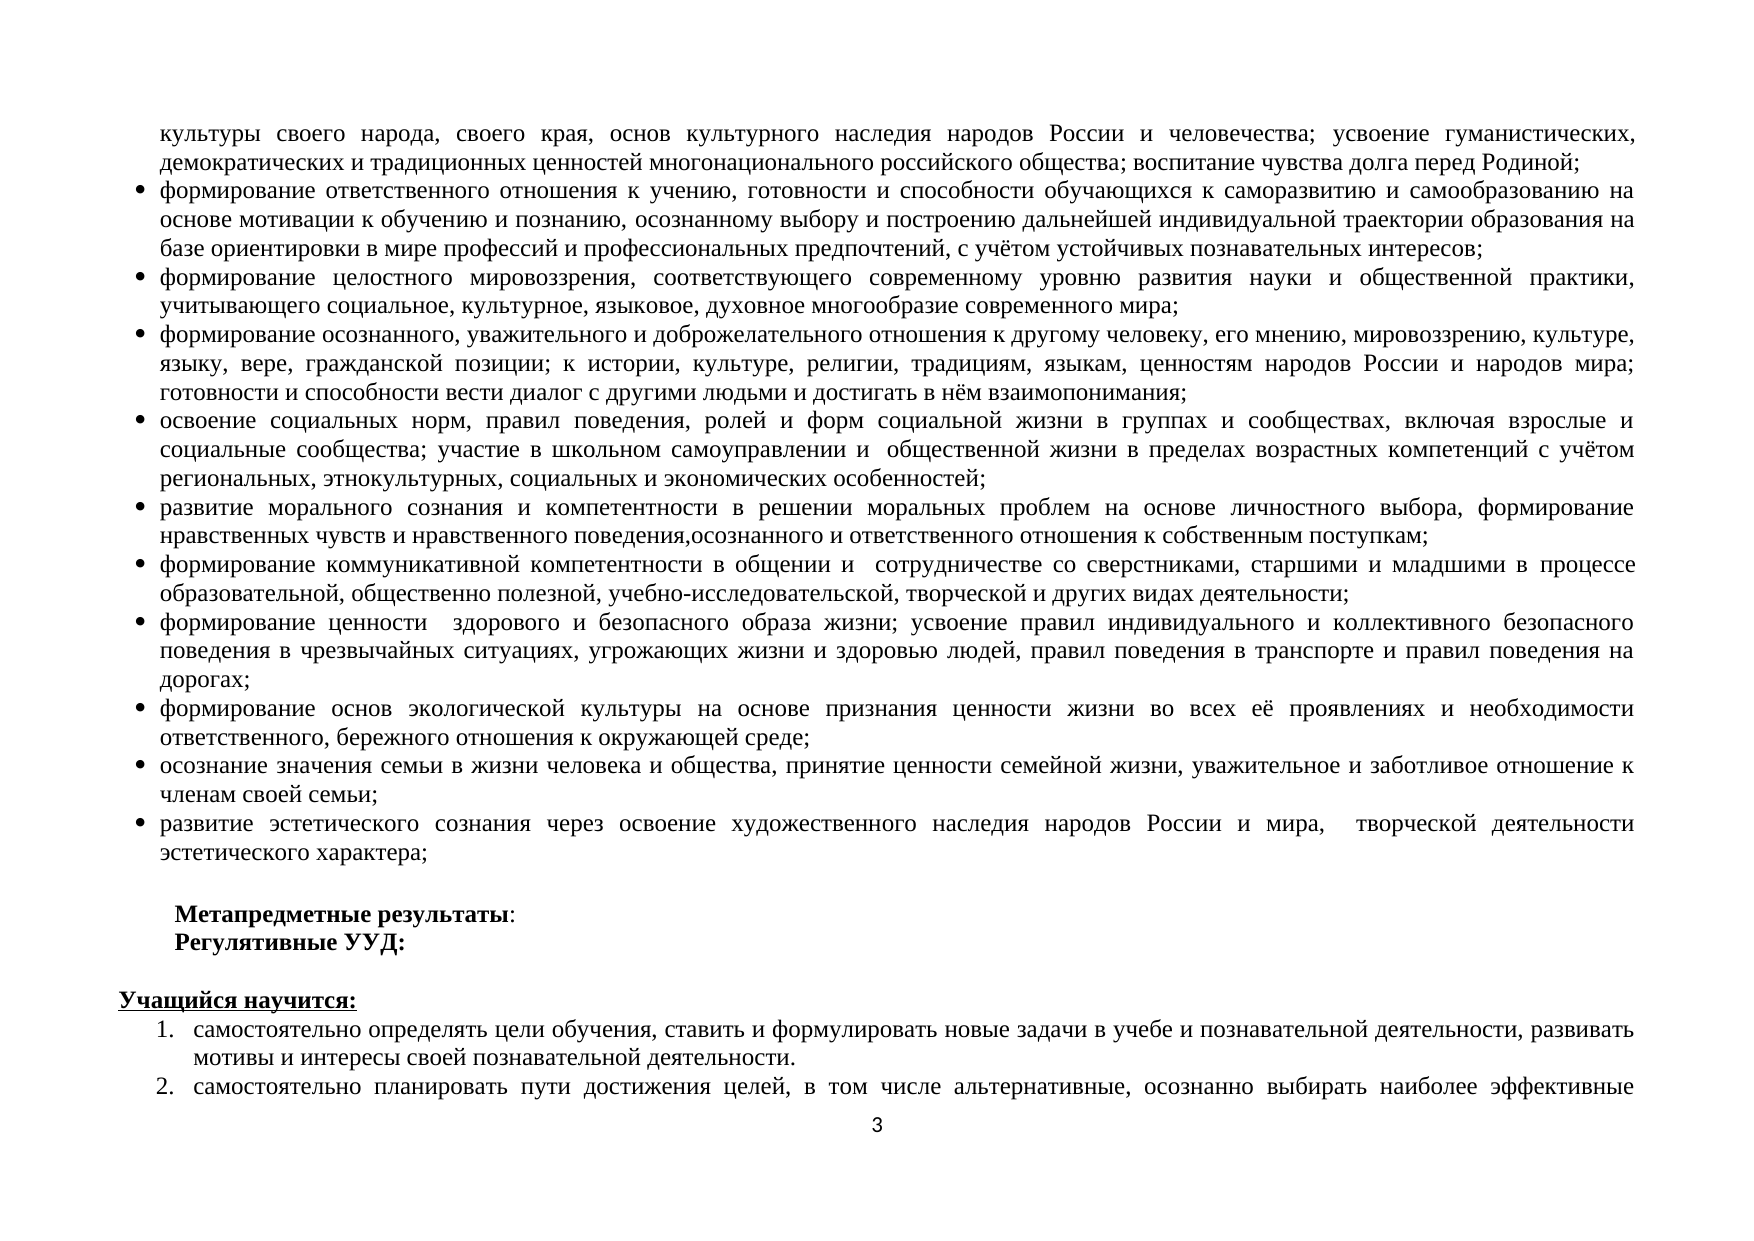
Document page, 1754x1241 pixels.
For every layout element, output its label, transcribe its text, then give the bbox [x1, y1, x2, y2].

text Регулятивные УУД: [118, 927, 1636, 956]
list формирование целостного мировоззрения, соответствующего современному уровню развития науки и общественной практики, учитывающего социальное, культурное, языковое, духовное многообразие современного мира; [136, 262, 1636, 319]
list формирование коммуникативной компетентности в общении и сотрудничестве со сверстниками, старшими и младшими в процессе образовательной, общественно полезной, учебно-исследовательской, творческой и других видах деятельности; [136, 549, 1636, 607]
text Учащийся научится: [118, 985, 1636, 1014]
text Метапредметные результаты: [118, 899, 1636, 927]
list развитие морального сознания и компетентности в решении моральных проблем на основе личностного выбора, формирование нравственных чувств и нравственного поведения,осознанного и ответственного отношения к собственным поступкам; [136, 492, 1636, 549]
list формирование основ экологической культуры на основе признания ценности жизни во всех её проявлениях и необходимости ответственного, бережного отношения к окружающей среде; [136, 693, 1636, 751]
list формирование осознанного, уважительного и доброжелательного отношения к другому человеку, его мнению, мировоззрению, культуре, языку, вере, гражданской позиции; к истории, культуре, религии, традициям, языкам, ценностям народов России и народов мира; готовности и способности вести диалог с другими людьми и достигать в нём взаимопонимания; [136, 319, 1636, 406]
list освоение социальных норм, правил поведения, ролей и форм социальной жизни в группах и сообществах, включая взрослые и социальные сообщества; участие в школьном самоуправлении и общественной жизни в пределах возрастных компетенций с учётом региональных, этнокультурных, социальных и экономических особенностей; [136, 406, 1636, 492]
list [156, 1071, 1636, 1100]
list осознание значения семьи в жизни человека и общества, принятие ценности семейной жизни, уважительное и заботливое отношение к членам своей семьи; [136, 751, 1636, 808]
list формирование ответственного отношения к учению, готовности и способности обучающихся к саморазвитию и самообразованию на основе мотивации к обучению и познанию, осознанному выбору и построению дальнейшей индивидуальной траектории образования на базе ориентировки в мире профессий и профессиональных предпочтений, с учётом устойчивых познавательных интересов; [136, 176, 1636, 262]
list формирование ценности здорового и безопасного образа жизни; усвоение правил индивидуального и коллективного безопасного поведения в чрезвычайных ситуациях, угрожающих жизни и здоровью людей, правил поведения в транспорте и правил поведения на дорогах; [136, 607, 1636, 693]
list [136, 118, 1636, 176]
list самостоятельно определять цели обучения, ставить и формулировать новые задачи в учебе и познавательной деятельности, развивать мотивы и интересы своей познавательной деятельности. [156, 1014, 1636, 1071]
list развитие эстетического сознания через освоение художественного наследия народов России и мира, творческой деятельности эстетического характера; [136, 808, 1636, 866]
